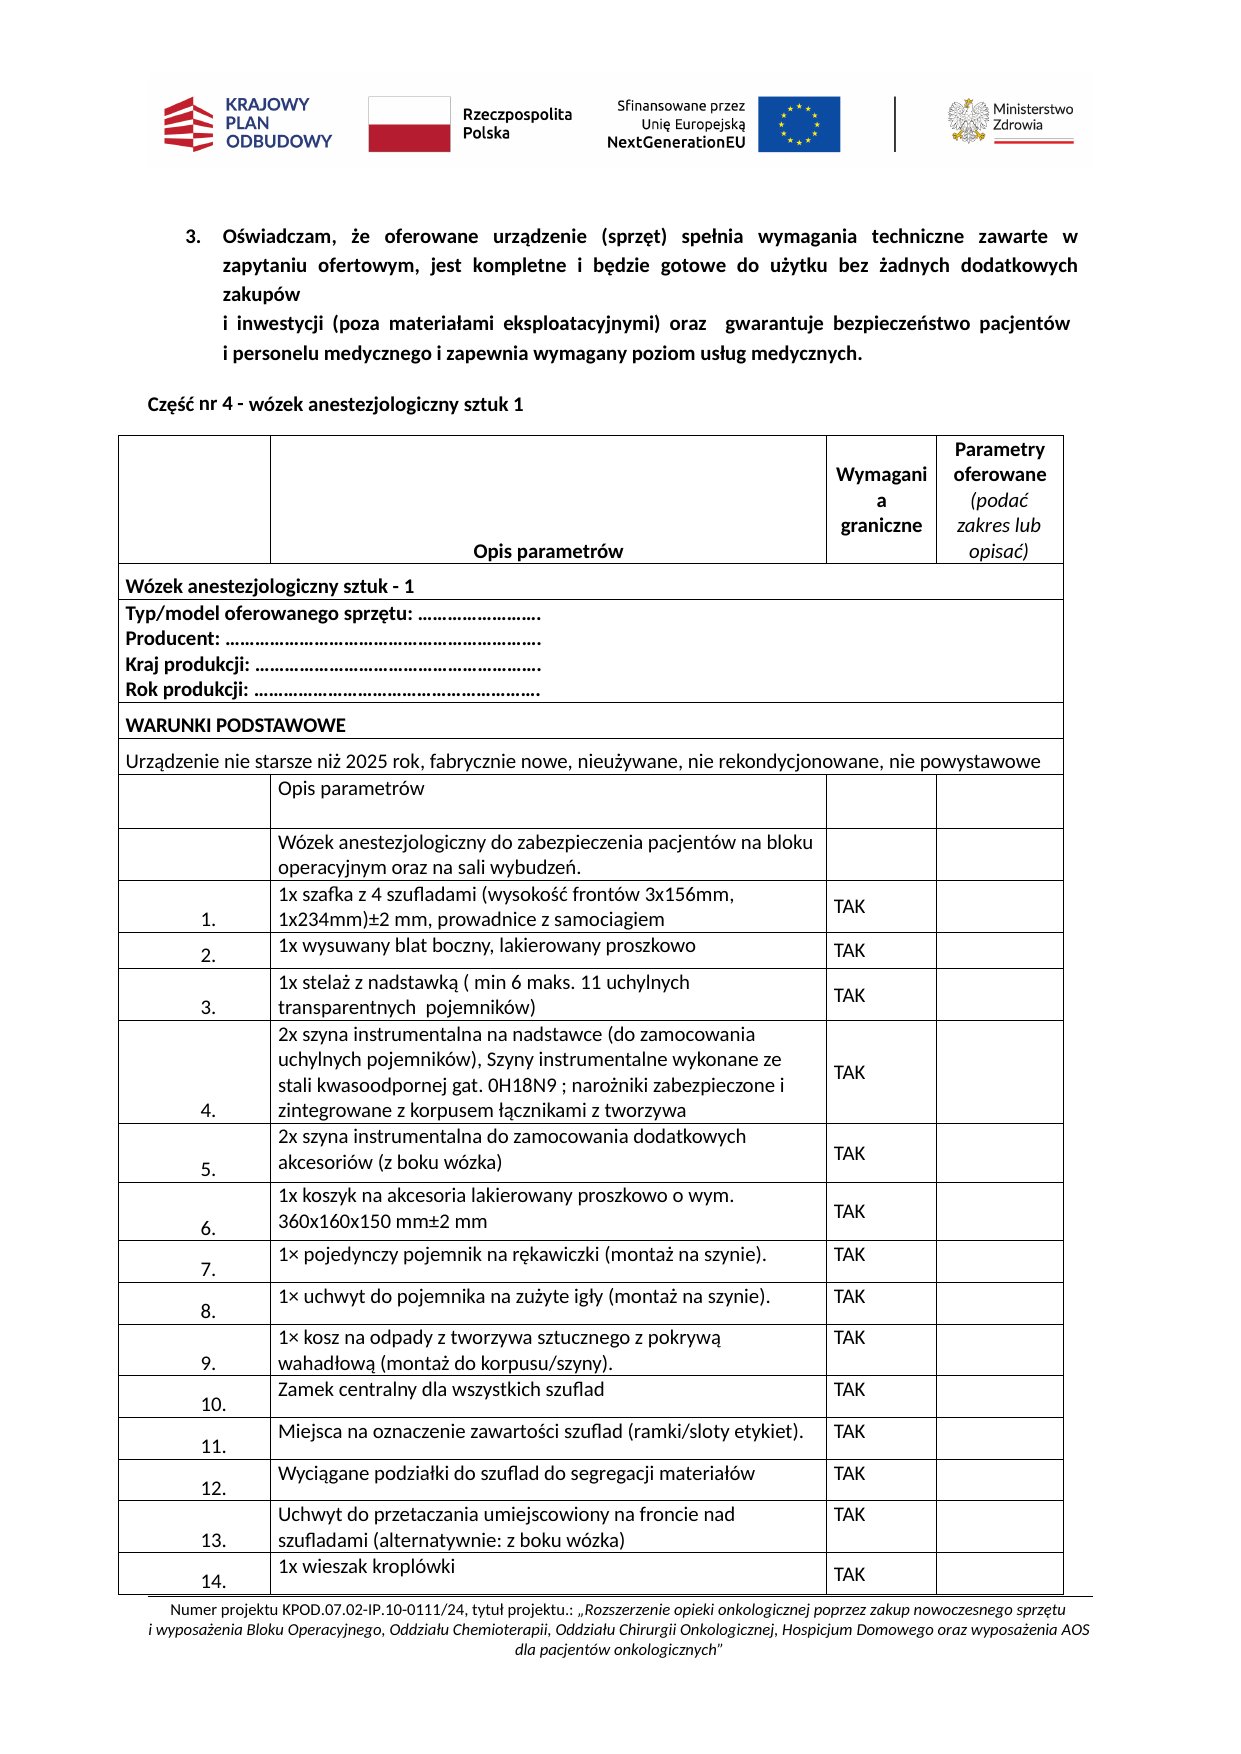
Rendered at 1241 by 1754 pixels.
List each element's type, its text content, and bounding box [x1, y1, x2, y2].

table_cell 2x szyna instrumentalna do zamocowania dodatkowych akcesoriów (z boku wózka) [271, 1124, 826, 1182]
list Oświadczam, że oferowane urządzenie (sprzęt) spełnia wymagania techniczne zawarte w zapytaniu ofertowym, jest kompletne i będzie gotowe do użytku bez żadnych dodatkowych zakupów i inwestycji (poza materiałami eksploatacyjnymi) oraz gwarantuje bezpieczeństwo pacjentów i personelu medycznego i zapewnia wymagany poziom usług medycznych. [185, 223, 1079, 365]
table_cell Wózek anestezjologiczny sztuk - 1 [119, 564, 1063, 599]
table_header Parametry oferowane (podać zakres lub opisać) [937, 436, 1063, 563]
table_cell [937, 1325, 1063, 1375]
table_cell Wyciągane podziałki do szuflad do segregacji materiałów [271, 1460, 826, 1500]
table_cell TAK [827, 1553, 936, 1594]
table_cell 1x stelaż z nadstawką ( min 6 maks. 11 uchylnych transparentnych pojemników) [271, 969, 826, 1020]
table_cell TAK [827, 1283, 936, 1323]
table_cell TAK [827, 1183, 936, 1240]
table_cell [937, 1241, 1063, 1282]
table_cell [937, 1124, 1063, 1182]
table_cell 1x wieszak kroplówki [271, 1553, 826, 1594]
table_cell 10. [119, 1376, 270, 1417]
table_cell 12. [119, 1460, 270, 1500]
table_cell Urządzenie nie starsze niż 2025 rok, fabrycznie nowe, nieużywane, nie rekondycjonowane, nie powystawowe [119, 739, 1063, 774]
table_cell TAK [827, 1460, 936, 1500]
table_cell TAK [827, 1501, 936, 1552]
table_cell 1x wysuwany blat boczny, lakierowany proszkowo [271, 933, 826, 968]
table_cell Opis parametrów [271, 775, 826, 828]
table_cell 11. [119, 1418, 270, 1459]
table_cell Wózek anestezjologiczny do zabezpieczenia pacjentów na bloku operacyjnym oraz na sali wybudzeń. [271, 829, 826, 880]
table_cell [937, 1283, 1063, 1323]
table_cell 1x szafka z 4 szufladami (wysokość frontów 3x156mm, 1x234mm)±2 mm, prowadnice z samociagiem [271, 881, 826, 932]
table_cell 1× uchwyt do pojemnika na zużyte igły (montaż na szynie). [271, 1283, 826, 1323]
table_cell [937, 1501, 1063, 1552]
table_cell TAK [827, 1418, 936, 1459]
table_cell [937, 969, 1063, 1020]
table_cell TAK [827, 1124, 936, 1182]
table_cell 1× pojedynczy pojemnik na rękawiczki (montaż na szynie). [271, 1241, 826, 1282]
picture [147, 73, 1093, 169]
text Część nr 4 - wózek anestezjologiczny sztuk 1 [148, 390, 1093, 416]
table_cell 2x szyna instrumentalna na nadstawce (do zamocowania uchylnych pojemników), Szyny instrumentalne wykonane ze stali kwasoodpornej gat. 0H18N9 ; narożniki zabezpieczone i zintegrowane z korpusem łącznikami z tworzywa [271, 1021, 826, 1123]
table_cell [937, 1553, 1063, 1594]
table_cell 1. [119, 881, 270, 932]
table_cell [827, 829, 936, 880]
table_cell TAK [827, 1021, 936, 1123]
table_cell [937, 829, 1063, 880]
table_header Opis parametrów [271, 436, 826, 563]
table_cell TAK [827, 969, 936, 1020]
table_cell 13. [119, 1501, 270, 1552]
table_cell Typ/model oferowanego sprzętu: ……………………. Producent: ………………………………………………………. Kraj produkcji: …………………………………………………. Rok produkcji: …………………………………………………. [119, 600, 1063, 702]
table_header [119, 436, 270, 563]
table_cell Miejsca na oznaczenie zawartości szuflad (ramki/sloty etykiet). [271, 1418, 826, 1459]
table_cell 14. [119, 1553, 270, 1594]
table_cell [937, 1021, 1063, 1123]
table_cell [119, 775, 270, 828]
table_cell TAK [827, 1376, 936, 1417]
table_cell 8. [119, 1283, 270, 1323]
table_cell 5. [119, 1124, 270, 1182]
table_cell [937, 933, 1063, 968]
table_cell TAK [827, 1325, 936, 1375]
table_cell 4. [119, 1021, 270, 1123]
table_cell 2. [119, 933, 270, 968]
table_cell TAK [827, 1241, 936, 1282]
table_cell 3. [119, 969, 270, 1020]
table_cell Uchwyt do przetaczania umiejscowiony na froncie nad szufladami (alternatywnie: z boku wózka) [271, 1501, 826, 1552]
table_cell 1× kosz na odpady z tworzywa sztucznego z pokrywą wahadłową (montaż do korpusu/szyny). [271, 1325, 826, 1375]
table_cell 1x koszyk na akcesoria lakierowany proszkowo o wym. 360x160x150 mm±2 mm [271, 1183, 826, 1240]
table_cell [937, 1460, 1063, 1500]
table_cell [937, 1418, 1063, 1459]
table_cell [827, 775, 936, 828]
table_cell Zamek centralny dla wszystkich szuflad [271, 1376, 826, 1417]
table_header Wymagania graniczne [827, 436, 936, 563]
table_cell [937, 775, 1063, 828]
table_cell [937, 1376, 1063, 1417]
table_cell 7. [119, 1241, 270, 1282]
table_cell WARUNKI PODSTAWOWE [119, 703, 1063, 738]
table_cell TAK [827, 881, 936, 932]
table_cell 6. [119, 1183, 270, 1240]
table_cell [937, 1183, 1063, 1240]
table_cell 9. [119, 1325, 270, 1375]
table_cell [937, 881, 1063, 932]
table_cell [119, 829, 270, 880]
table_cell TAK [827, 933, 936, 968]
